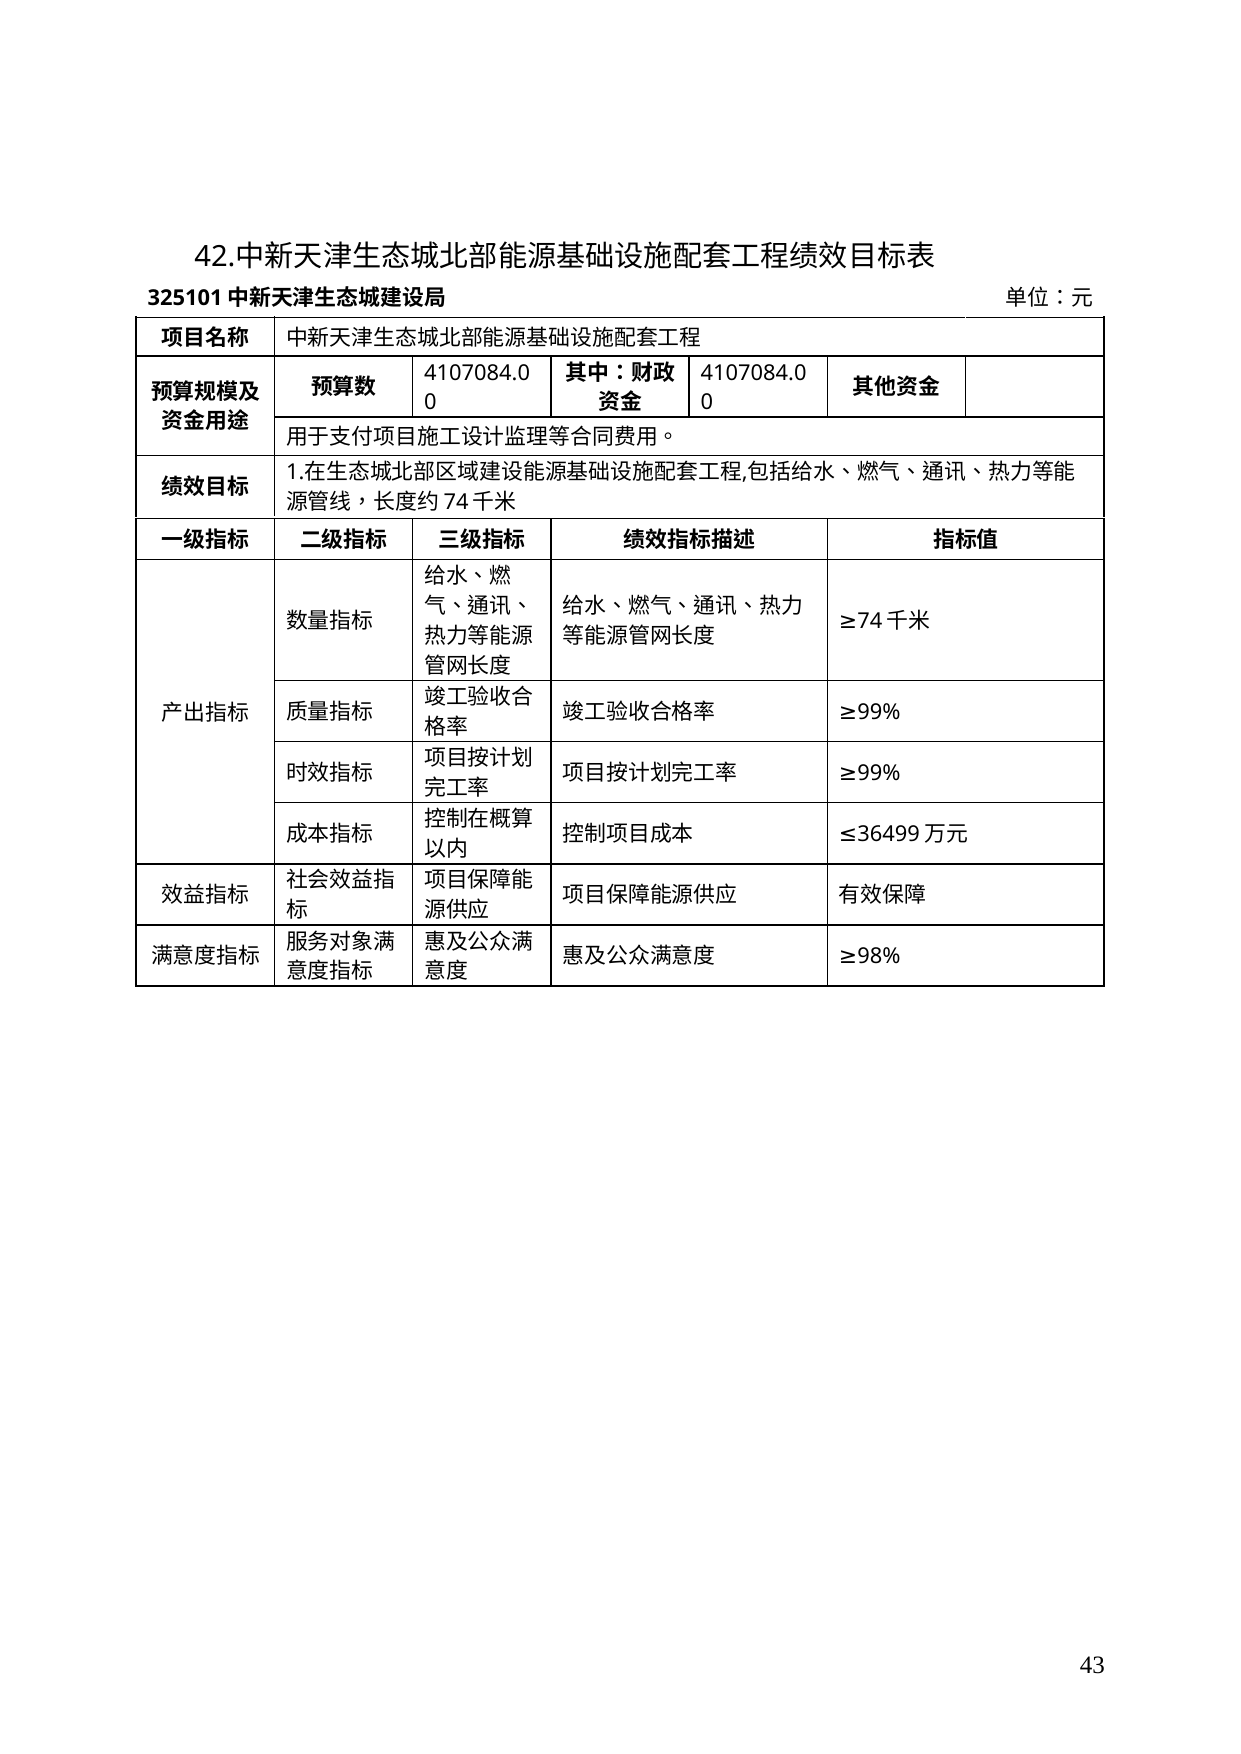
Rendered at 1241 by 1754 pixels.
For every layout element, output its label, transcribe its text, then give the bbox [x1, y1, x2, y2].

table_header 三级指标 [413, 519, 550, 559]
table_cell 用于支付项目施工设计监理等合同费用。 [275, 418, 1103, 454]
table_cell 满意度指标 [137, 926, 274, 985]
table_cell 项目按计划完工率 [552, 742, 827, 802]
table_cell 4107084.00 [413, 357, 550, 416]
table_cell 预算数 [275, 357, 412, 416]
table_cell 1.在生态城北部区域建设能源基础设施配套工程,包括给水、燃气、通讯、热力等能源管线，长度约74千米 [275, 456, 1103, 516]
table_cell 项目保障能源供应 [552, 865, 827, 924]
table_cell 竣工验收合格率 [413, 681, 550, 741]
table_cell 项目保障能源供应 [413, 865, 550, 924]
table_cell 中新天津生态城北部能源基础设施配套工程 [275, 318, 1103, 355]
table_cell 成本指标 [275, 803, 412, 863]
table_cell 给水、燃气、通讯、热力等能源管网长度 [413, 560, 550, 679]
table_cell 惠及公众满意度 [413, 926, 550, 985]
table_cell 效益指标 [137, 865, 274, 924]
table_header 一级指标 [137, 519, 274, 559]
table_cell 控制项目成本 [552, 803, 827, 863]
table_cell [966, 357, 1103, 416]
table_cell 其中：财政 资金 [552, 357, 688, 416]
table_header 指标值 [828, 519, 1103, 559]
table_cell ≤36499万元 [828, 803, 1103, 863]
text 42.中新天津生态城北部能源基础设施配套工程绩效目标表 [136, 235, 1104, 275]
table_cell 其他资金 [828, 357, 965, 416]
table_header 绩效指标描述 [552, 519, 827, 559]
table_cell ≥99% [828, 681, 1103, 741]
table_header 单位：元 [966, 277, 1103, 316]
table_cell 绩效目标 [137, 456, 274, 516]
table_header 325101中新天津生态城建设局 [137, 277, 965, 316]
table_cell 4107084.00 [690, 357, 827, 416]
table_cell 产出指标 [137, 560, 274, 863]
table_cell 有效保障 [828, 865, 1103, 924]
table_cell 项目名称 [137, 318, 274, 355]
table_cell 竣工验收合格率 [552, 681, 827, 741]
table_cell 数量指标 [275, 560, 412, 679]
table_cell ≥74千米 [828, 560, 1103, 679]
table_cell 社会效益指标 [275, 865, 412, 924]
table_cell 给水、燃气、通讯、热力等能源管网长度 [552, 560, 827, 679]
table_header 二级指标 [275, 519, 412, 559]
table_cell 项目按计划完工率 [413, 742, 550, 802]
table_cell ≥98% [828, 926, 1103, 985]
table_cell 质量指标 [275, 681, 412, 741]
table_cell 预算规模及资金用途 [137, 357, 274, 454]
table_cell 控制在概算以内 [413, 803, 550, 863]
table_cell 服务对象满意度指标 [275, 926, 412, 985]
table_cell ≥99% [828, 742, 1103, 802]
table_cell 惠及公众满意度 [552, 926, 827, 985]
table_cell 时效指标 [275, 742, 412, 802]
